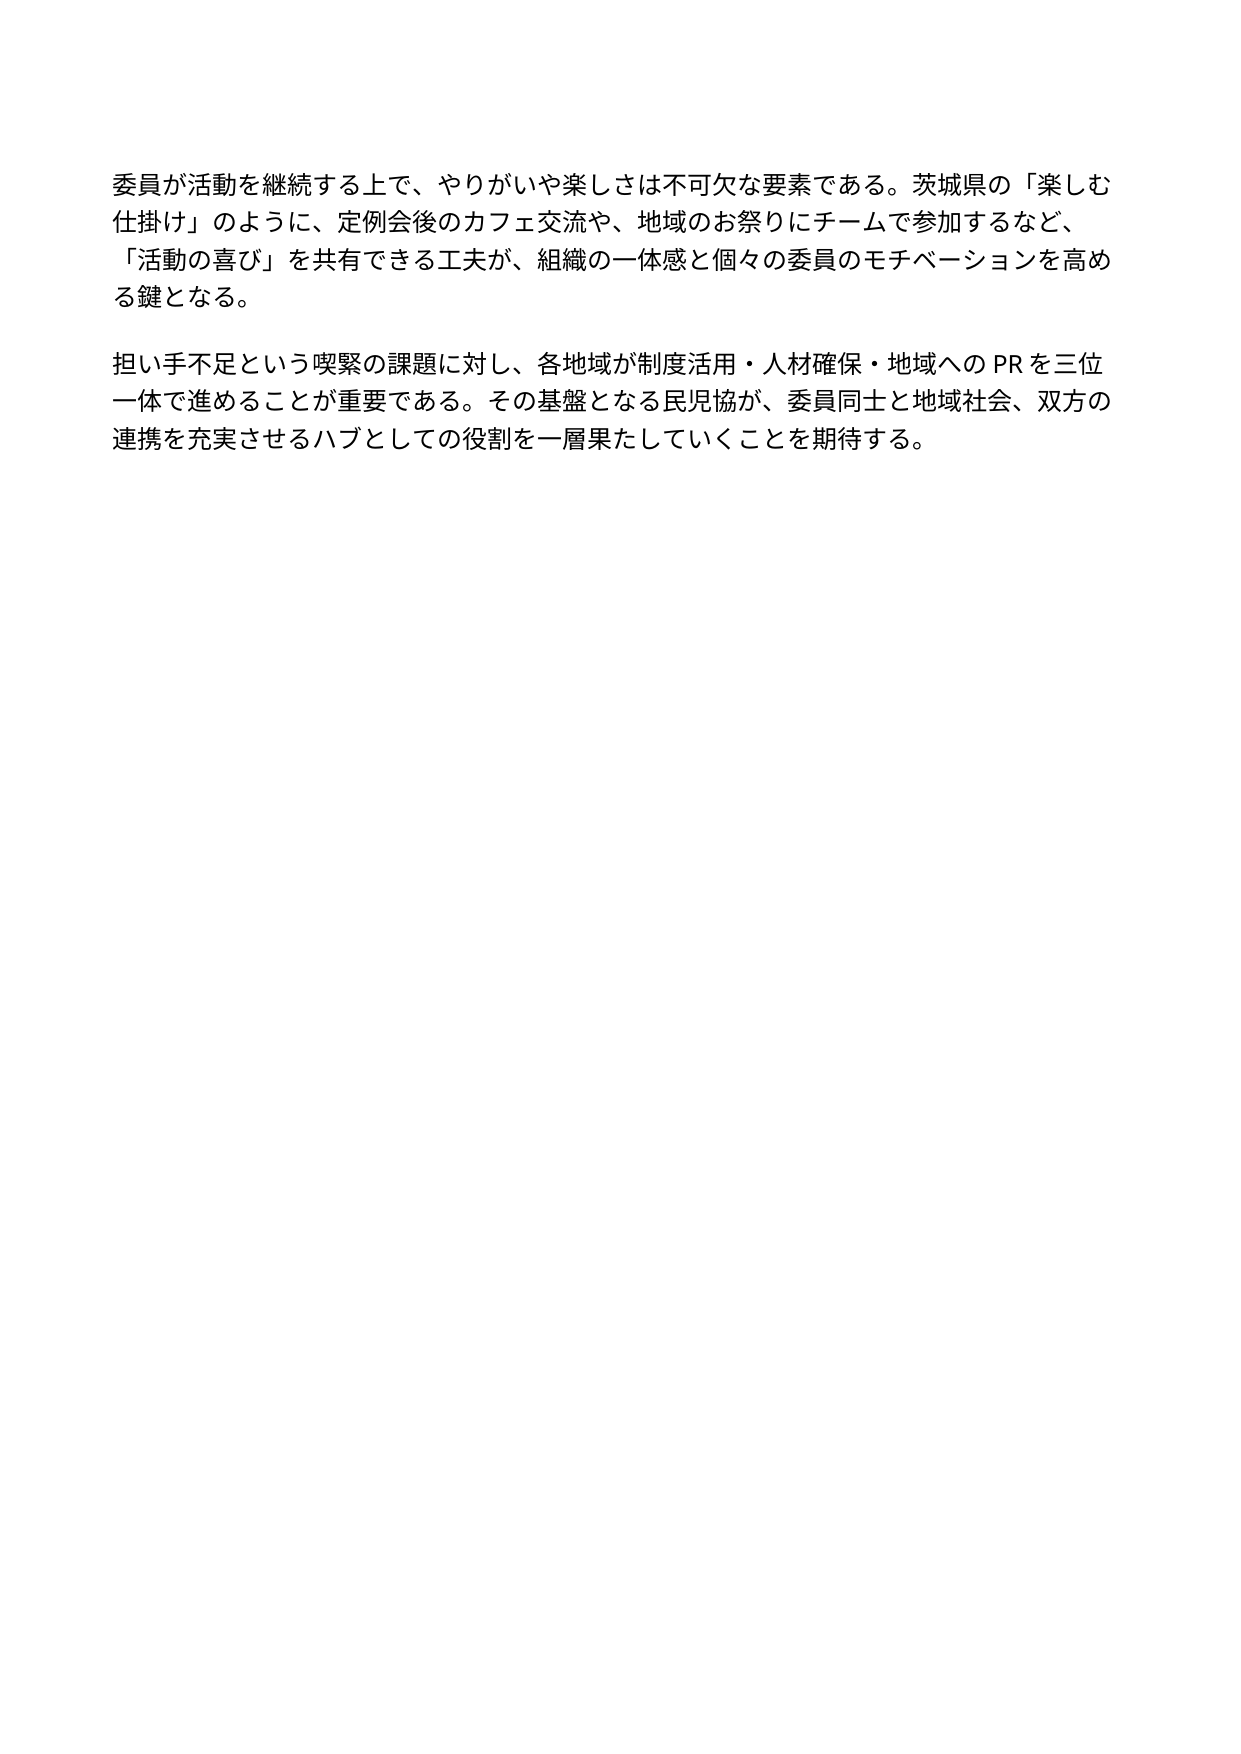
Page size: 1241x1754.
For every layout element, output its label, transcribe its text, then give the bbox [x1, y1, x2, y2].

text 委員が活動を継続する上で、やりがいや楽しさは不可欠な要素である。茨城県の「楽しむ仕掛け」のように、定例会後のカフェ交流や、地域のお祭りにチームで参加するなど、「活動の喜び」を共有できる工夫が、組織の一体感と個々の委員のモチベーションを高める鍵となる。 [112, 164, 1128, 314]
text 担い手不足という喫緊の課題に対し、各地域が制度活用・人材確保・地域へのPRを三位一体で進めることが重要である。その基盤となる民児協が、委員同士と地域社会、双方の連携を充実させるハブとしての役割を一層果たしていくことを期待する。 [112, 344, 1128, 456]
